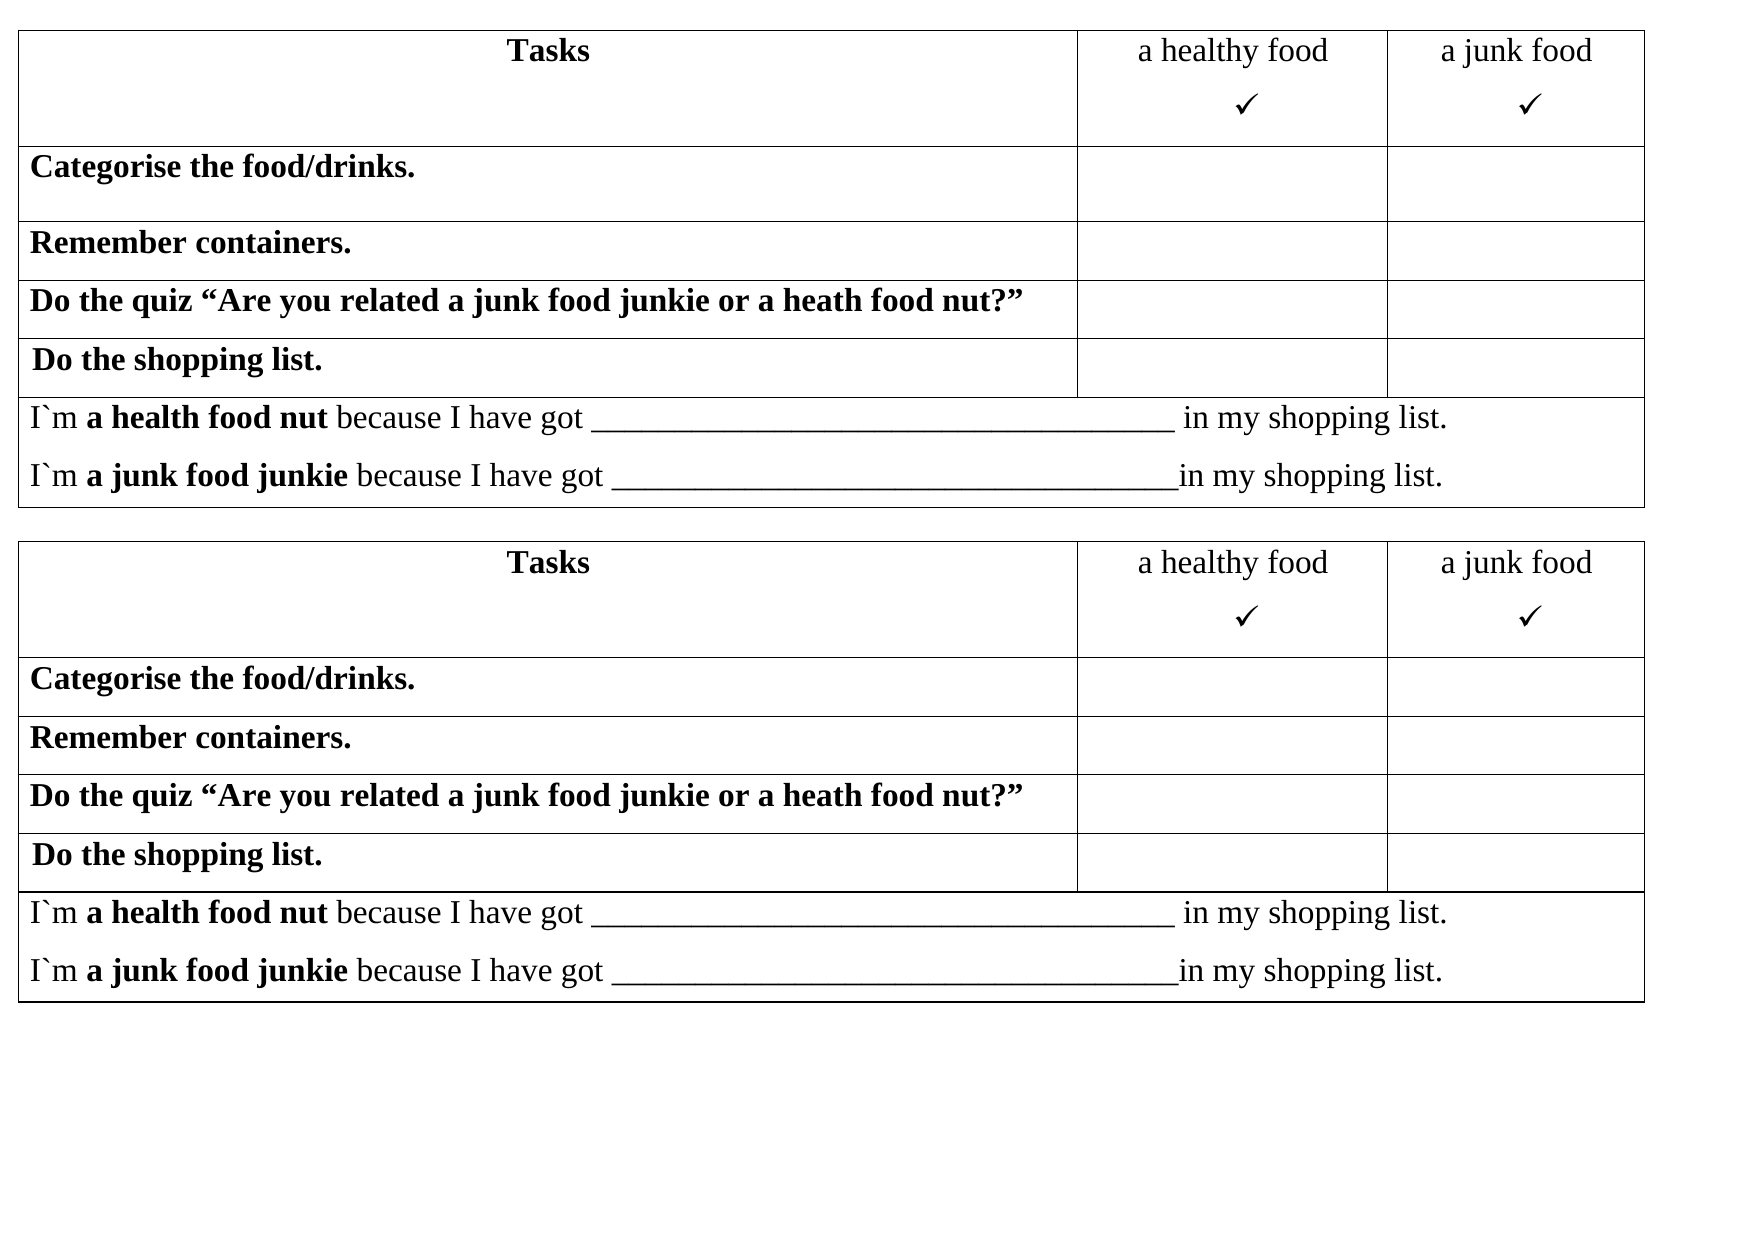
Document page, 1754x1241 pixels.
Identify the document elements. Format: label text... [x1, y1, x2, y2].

table_cell Categorise the food/drinks. [19, 147, 1077, 221]
table_cell Do the shopping list. [19, 834, 1077, 891]
table_header Tasks [19, 31, 1077, 146]
table_header a healthy food [1078, 542, 1387, 657]
table_header a junk food [1388, 542, 1644, 657]
table_cell Do the quiz “Are you related a junk food junkie or a heath food nut?” [19, 281, 1077, 338]
table_cell [1388, 834, 1644, 891]
table_cell I`m a health food nut because I have got ___________________________________ in my shopping list. I`m a junk food junkie because I have got __________________________________in my shopping list. [19, 398, 1644, 507]
table_cell [1388, 775, 1644, 833]
table_cell [1078, 834, 1387, 891]
table_header a junk food [1388, 31, 1644, 146]
table_cell [1388, 147, 1644, 221]
table_cell Do the quiz “Are you related a junk food junkie or a heath food nut?” [19, 775, 1077, 833]
table_cell [1078, 658, 1387, 716]
table_cell I`m a health food nut because I have got ___________________________________ in my shopping list. I`m a junk food junkie because I have got __________________________________in my shopping list. [19, 893, 1644, 1001]
table_cell [1078, 775, 1387, 833]
table_cell Remember containers. [19, 717, 1077, 774]
table_header a healthy food [1078, 31, 1387, 146]
table_cell [1388, 658, 1644, 716]
table_cell [1078, 222, 1387, 279]
table_cell Do the shopping list. [19, 339, 1077, 397]
table_cell [1388, 222, 1644, 279]
table_cell Remember containers. [19, 222, 1077, 279]
table_cell [1078, 717, 1387, 774]
table_header Tasks [19, 542, 1077, 657]
table_cell Categorise the food/drinks. [19, 658, 1077, 716]
table_cell [1078, 281, 1387, 338]
table_cell [1078, 339, 1387, 397]
table_cell [1388, 339, 1644, 397]
table_cell [1388, 281, 1644, 338]
table_cell [1388, 717, 1644, 774]
table_cell [1078, 147, 1387, 221]
